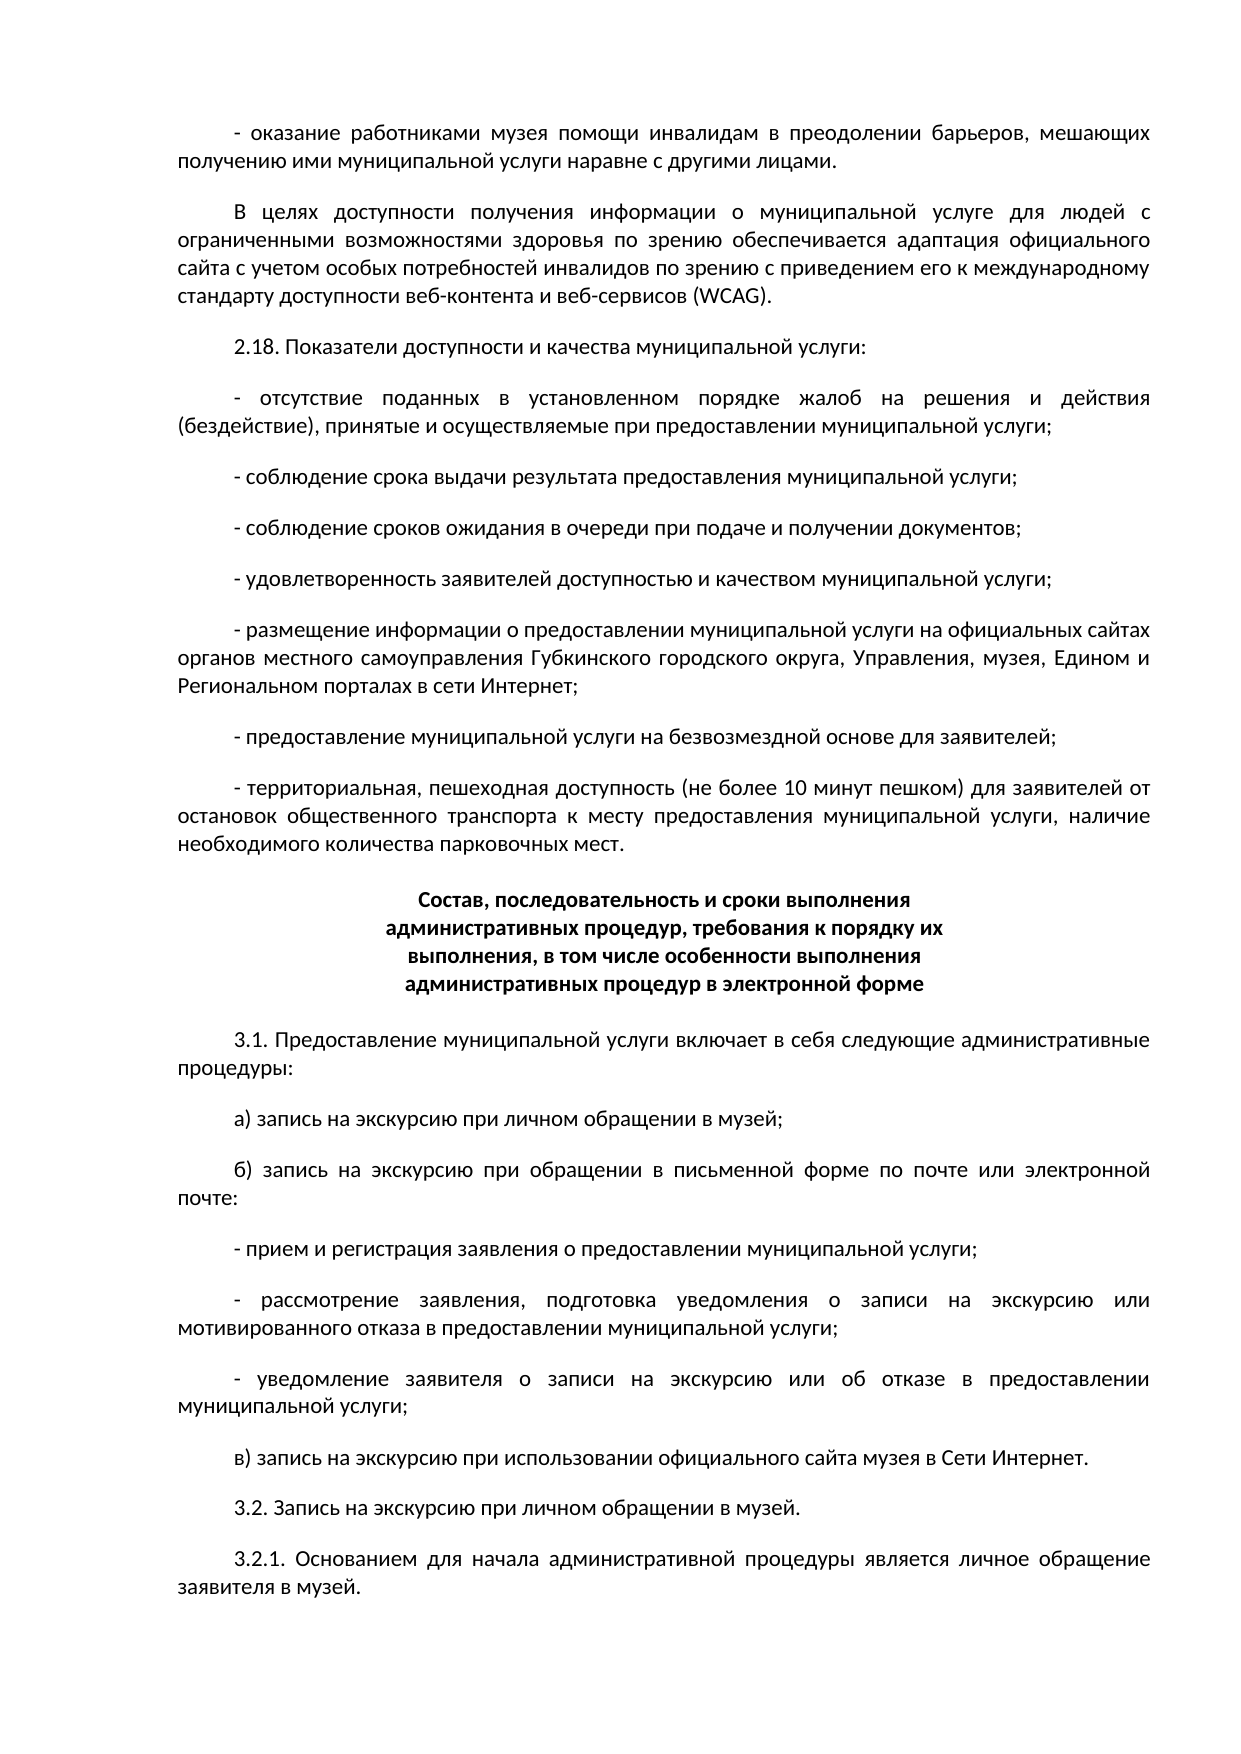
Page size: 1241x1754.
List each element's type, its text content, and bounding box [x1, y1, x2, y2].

title Состав, последовательность и сроки выполнения [177, 885, 1152, 913]
text - прием и регистрация заявления о предоставлении муниципальной услуги; [177, 1234, 1152, 1262]
text 3.1. Предоставление муниципальной услуги включает в себя следующие административные процедуры: [177, 1025, 1152, 1081]
text - оказание работниками музея помощи инвалидам в преодолении барьеров, мешающих получению ими муниципальной услуги наравне с другими лицами. [177, 118, 1152, 174]
text В целях доступности получения информации о муниципальной услуге для людей с ограниченными возможностями здоровья по зрению обеспечивается адаптация официального сайта с учетом особых потребностей инвалидов по зрению с приведением его к международному стандарту доступности веб-контента и веб-сервисов (WCAG). [177, 197, 1152, 309]
text б) запись на экскурсию при обращении в письменной форме по почте или электронной почте: [177, 1155, 1152, 1211]
text - предоставление муниципальной услуги на безвозмездной основе для заявителей; [177, 722, 1152, 750]
text 3.2.1. Основанием для начала административной процедуры является личное обращение заявителя в музей. [177, 1544, 1152, 1601]
text в) запись на экскурсию при использовании официального сайта музея в Сети Интернет. [177, 1443, 1152, 1471]
text - рассмотрение заявления, подготовка уведомления о записи на экскурсию или мотивированного отказа в предоставлении муниципальной услуги; [177, 1285, 1152, 1341]
text 3.2. Запись на экскурсию при личном обращении в музей. [177, 1493, 1152, 1522]
text - соблюдение срока выдачи результата предоставления муниципальной услуги; [177, 462, 1152, 490]
title административных процедур, требования к порядку их [177, 913, 1152, 941]
text - соблюдение сроков ожидания в очереди при подаче и получении документов; [177, 513, 1152, 541]
text - отсутствие поданных в установленном порядке жалоб на решения и действия (бездействие), принятые и осуществляемые при предоставлении муниципальной услуги; [177, 383, 1152, 439]
text - удовлетворенность заявителей доступностью и качеством муниципальной услуги; [177, 564, 1152, 592]
text - уведомление заявителя о записи на экскурсию или об отказе в предоставлении муниципальной услуги; [177, 1364, 1152, 1420]
title выполнения, в том числе особенности выполнения [177, 941, 1152, 969]
title административных процедур в электронной форме [177, 969, 1152, 997]
text а) запись на экскурсию при личном обращении в музей; [177, 1104, 1152, 1132]
text - территориальная, пешеходная доступность (не более 10 минут пешком) для заявителей от остановок общественного транспорта к месту предоставления муниципальной услуги, наличие необходимого количества парковочных мест. [177, 773, 1152, 857]
text 2.18. Показатели доступности и качества муниципальной услуги: [177, 332, 1152, 360]
text - размещение информации о предоставлении муниципальной услуги на официальных сайтах органов местного самоуправления Губкинского городского округа, Управления, музея, Едином и Региональном порталах в сети Интернет; [177, 615, 1152, 699]
